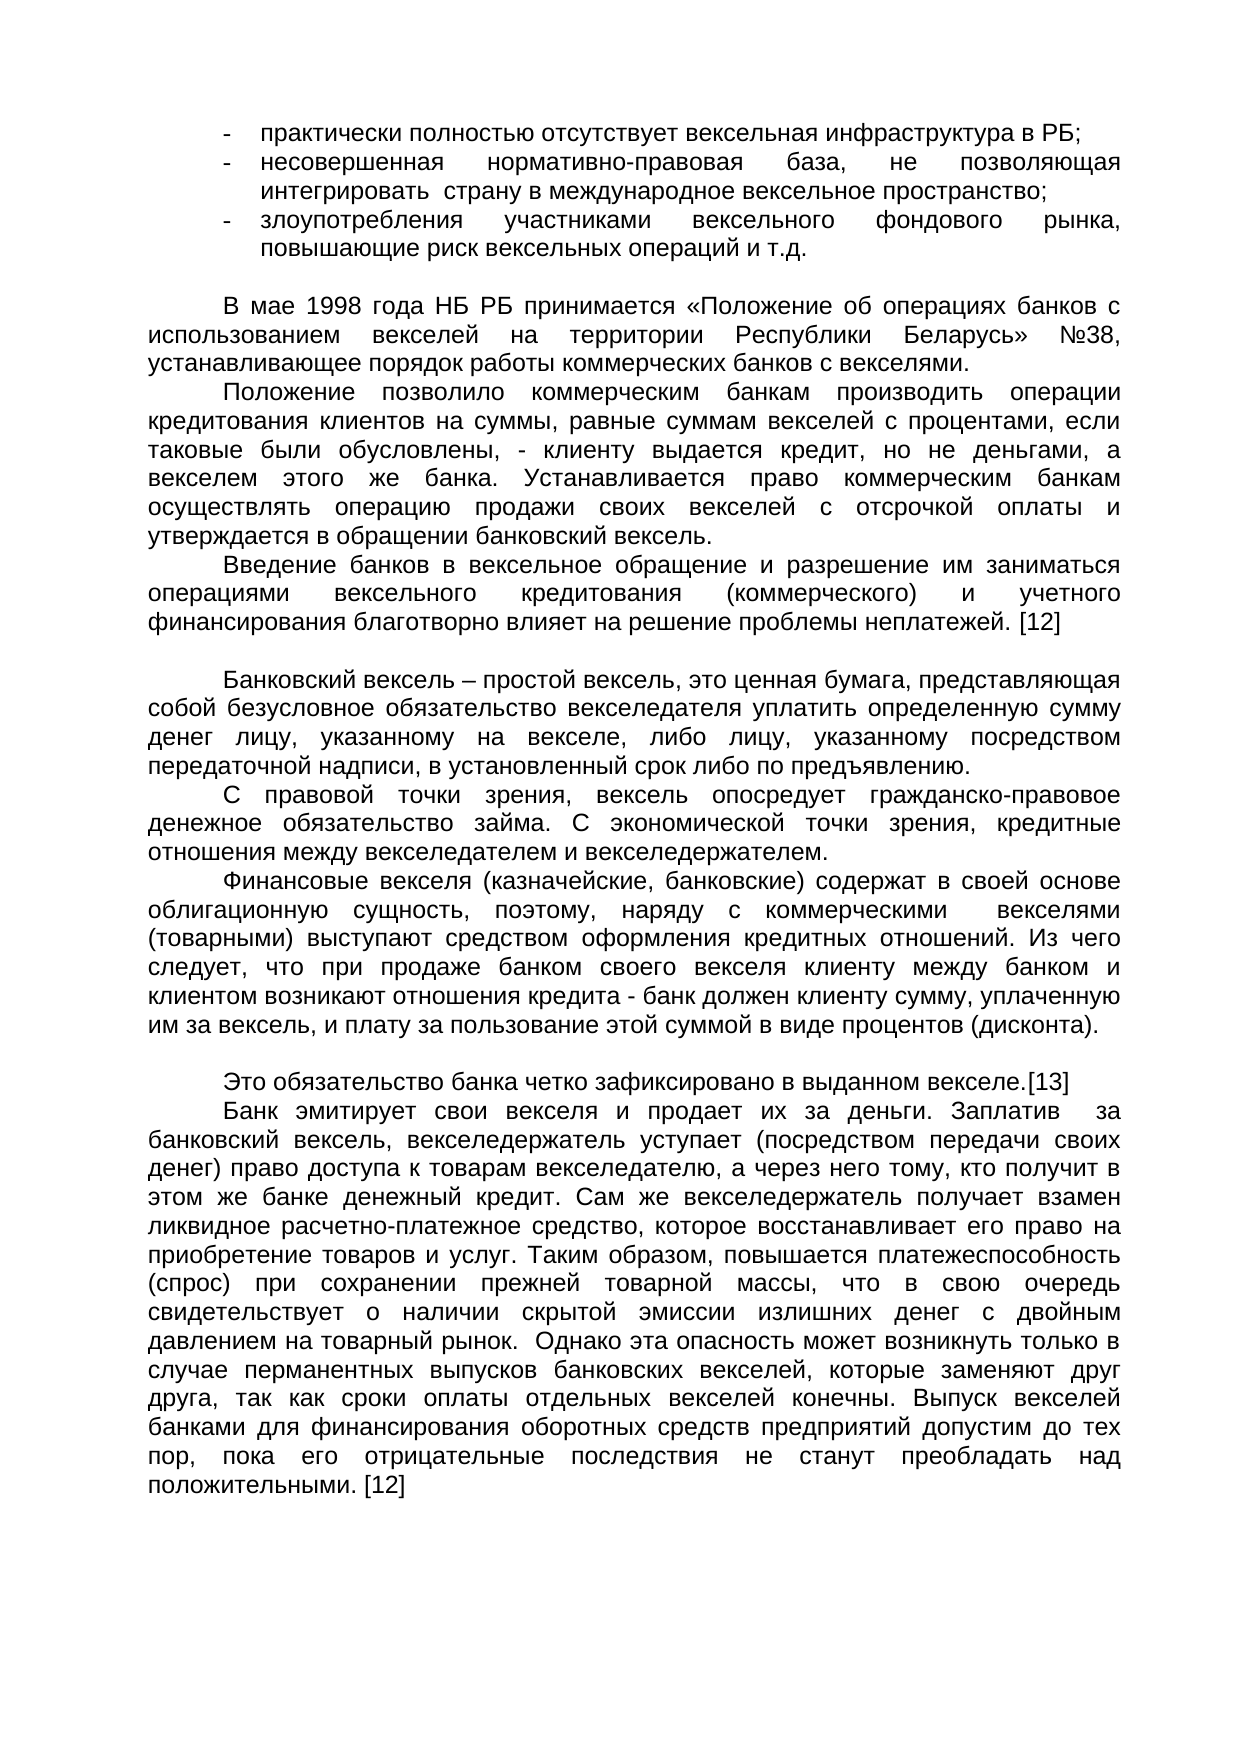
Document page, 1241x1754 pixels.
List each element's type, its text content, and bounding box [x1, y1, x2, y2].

text Финансовые векселя (казначейские, банковские) содержат в своей основе облигационную сущность, поэтому, наряду с коммерческими векселями (товарными) выступают средством оформления кредитных отношений. Из чего следует, что при продаже банком своего векселя клиенту между банком и клиентом возникают отношения кредита - банк должен клиенту сумму, уплаченную им за вексель, и плату за пользование этой суммой в виде процентов (дисконта). [148, 866, 1122, 1038]
text Банковский вексель – простой вексель, это ценная бумага, представляющая собой безусловное обязательство векселедателя уплатить определенную сумму денег лицу, указанному на векселе, либо лицу, указанному посредством передаточной надписи, в установленный срок либо по предъявлению. [148, 665, 1122, 780]
list злоупотребления участниками вексельного фондового рынка, повышающие риск вексельных операций и т.д. [223, 204, 1122, 262]
text Банк эмитирует свои векселя и продает их за деньги. Заплатив за банковский вексель, векселедержатель уступает (посредством передачи своих денег) право доступа к товарам векселедателю, а через него тому, кто получит в этом же банке денежный кредит. Сам же векселедержатель получает взамен ликвидное расчетно-платежное средство, которое восстанавливает его право на приобретение товаров и услуг. Таким образом, повышается платежеспособность (спрос) при сохранении прежней товарной массы, что в свою очередь свидетельствует о наличии скрытой эмиссии излишних денег с двойным давлением на товарный рынок. Однако эта опасность может возникнуть только в случае перманентных выпусков банковских векселей, которые заменяют друг друга, так как сроки оплаты отдельных векселей конечны. Выпуск векселей банками для финансирования оборотных средств предприятий допустим до тех пор, пока его отрицательные последствия не станут преобладать над положительными. [12] [148, 1096, 1122, 1498]
list несовершенная нормативно-правовая база, не позволяющая интегрировать страну в международное вексельное пространство; [223, 147, 1122, 204]
text В мае 1998 года НБ РБ принимается «Положение об операциях банков с использованием векселей на территории Республики Беларусь» №38, устанавливающее порядок работы коммерческих банков с векселями. [148, 291, 1122, 377]
text Положение позволило коммерческим банкам производить операции кредитования клиентов на суммы, равные суммам векселей с процентами, если таковые были обусловлены, - клиенту выдается кредит, но не деньгами, а векселем этого же банка. Устанавливается право коммерческим банкам осуществлять операцию продажи своих векселей с отсрочкой оплаты и утверждается в обращении банковский вексель. [148, 377, 1122, 550]
text С правовой точки зрения, вексель опосредует гражданско-правовое денежное обязательство займа. С экономической точки зрения, кредитные отношения между векселедателем и векселедержателем. [148, 780, 1122, 866]
text Это обязательство банка четко зафиксировано в выданном векселе.[13] [148, 1067, 1122, 1096]
list практически полностью отсутствует вексельная инфраструктура в РБ; [223, 118, 1122, 147]
text Введение банков в вексельное обращение и разрешение им заниматься операциями вексельного кредитования (коммерческого) и учетного финансирования благотворно влияет на решение проблемы неплатежей. [12] [148, 550, 1122, 636]
